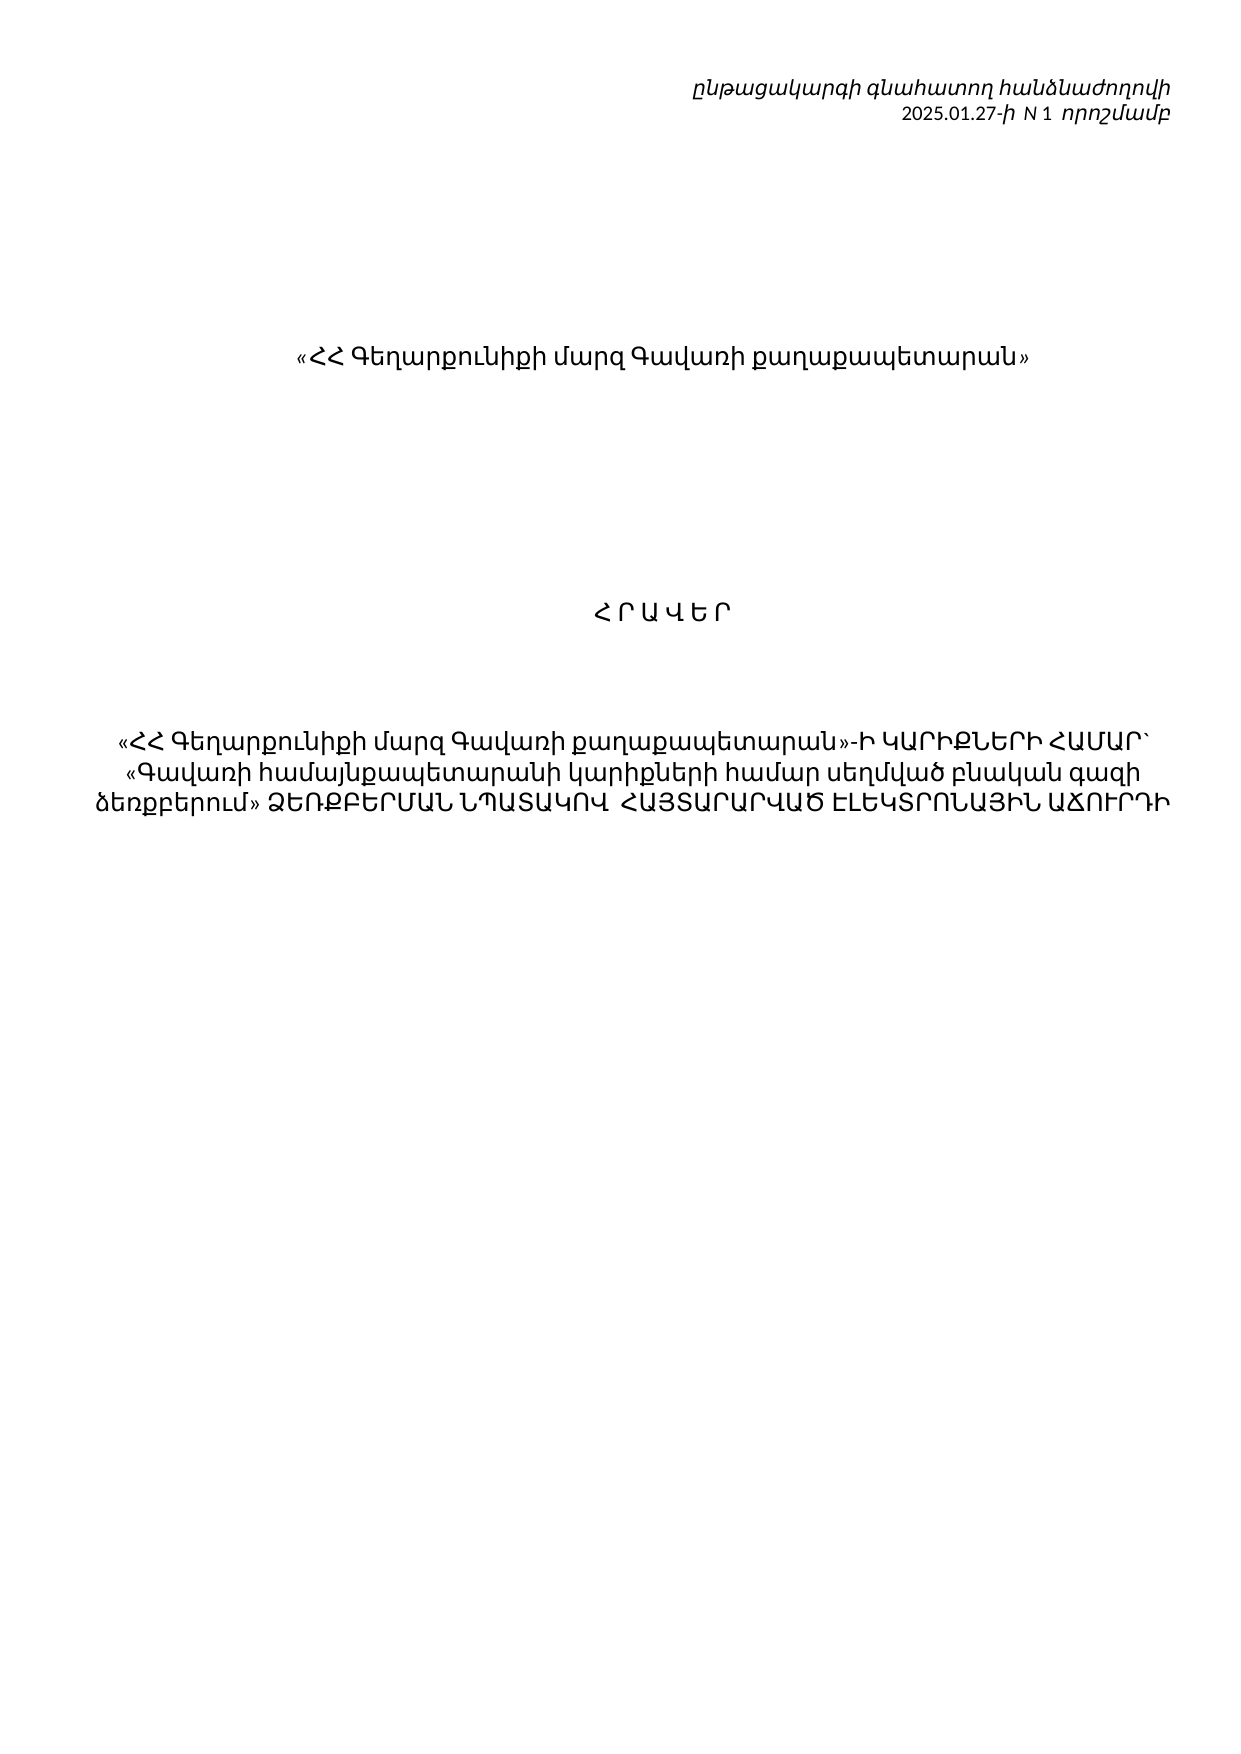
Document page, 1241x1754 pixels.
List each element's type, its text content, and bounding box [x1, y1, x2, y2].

text Հ Ր Ա Վ Ե Ր [94, 597, 1172, 628]
text 2025.01.27 -ի N 1 որոշմամբ [94, 100, 1171, 126]
text « ՀՀ Գեղարքունիքի մարզ Գավառի քաղաքապետարան» [94, 341, 1172, 371]
text ընթացակարգի գնահատող հանձնաժողովի [94, 75, 1171, 100]
text «ՀՀ Գեղարքունիքի մարզ Գավառի քաղաքապետարան»-Ի ԿԱՐԻՔՆԵՐԻ ՀԱՄԱՐ` «Գավառի համայնքապետարանի կարիքների համար սեղմված բնական գազի ձեռքբերում» ՁԵՌՔԲԵՐՄԱՆ ՆՊԱՏԱԿՈՎ ՀԱՅՏԱՐԱՐՎԱԾ ԷԼԵԿՏՐՈՆԱՅԻՆ ԱՃՈՒՐԴԻ [94, 726, 1172, 818]
